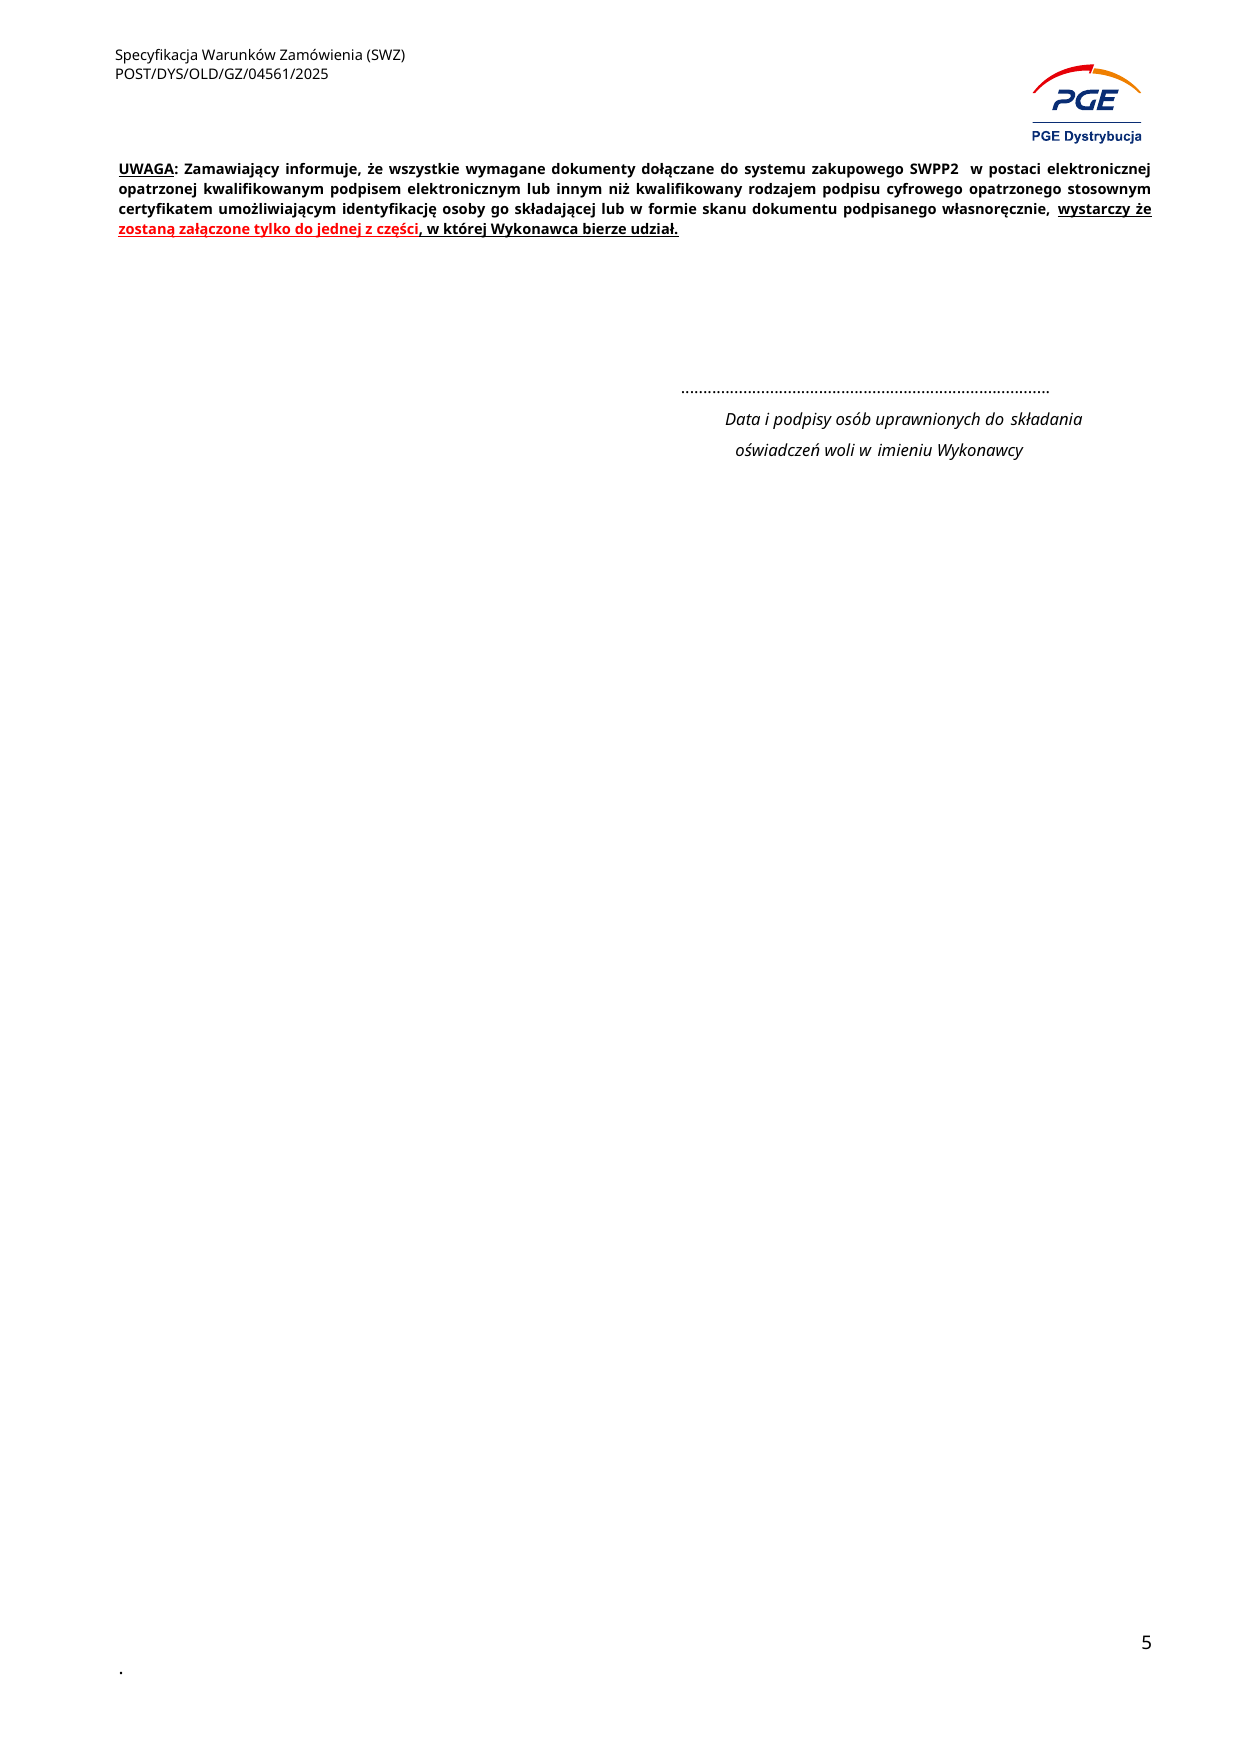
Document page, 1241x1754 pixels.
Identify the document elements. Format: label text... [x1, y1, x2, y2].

text ................................................................................... [607, 374, 1240, 399]
text oświadczeń woli w imieniu Wykonawcy [664, 438, 1144, 461]
text UWAGA: Zamawiający informuje, że wszystkie wymagane dokumenty dołączane do systemu zakupowego SWPP2 w postaci elektronicznej opatrzonej kwalifikowanym podpisem elektronicznym lub innym niż kwalifikowany rodzajem podpisu cyfrowego opatrzonego stosownym certyfikatem umożliwiającym identyfikację osoby go składającej lub w formie skanu dokumentu podpisanego własnoręcznie, wystarczy że zostaną załączone tylko do jednej z części, w której Wykonawca bierze udział. [118, 159, 1152, 239]
text Data i podpisy osób uprawnionych do składania [664, 407, 1144, 430]
